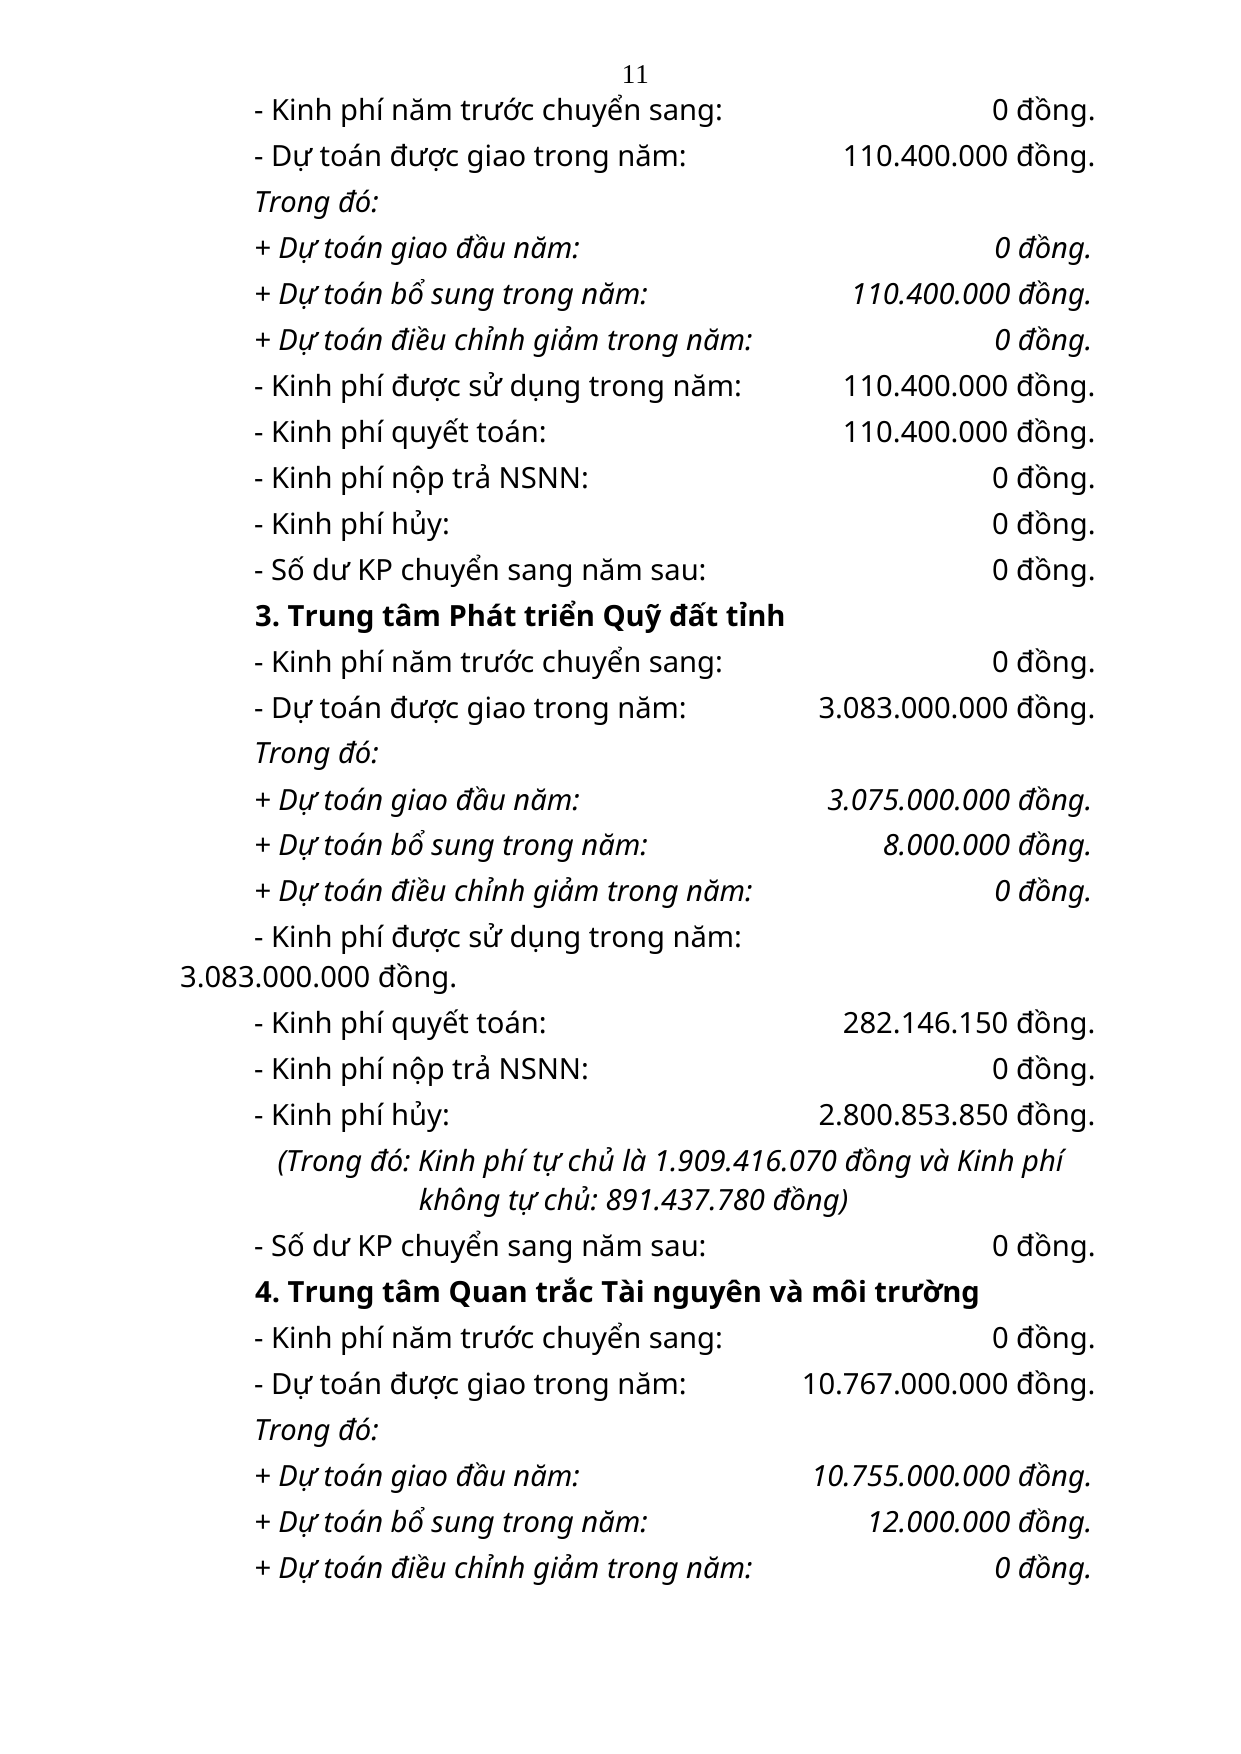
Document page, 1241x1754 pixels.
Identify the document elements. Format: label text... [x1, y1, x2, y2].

text Trong đó: [254, 182, 1090, 221]
text + Dự toán bổ sung trong năm: 110.400.000 đồng. [254, 273, 1090, 313]
text - Kinh phí quyết toán: 282.146.150 đồng. [254, 1002, 1090, 1042]
text - Kinh phí quyết toán: 110.400.000 đồng. [254, 411, 1090, 451]
text - Kinh phí được sử dụng trong năm: 3.083.000.000 đồng. [180, 917, 1090, 996]
text - Kinh phí năm trước chuyển sang: 0 đồng. [254, 90, 1090, 129]
text + Dự toán điều chỉnh giảm trong năm: 0 đồng. [254, 1547, 1090, 1587]
text + Dự toán điều chỉnh giảm trong năm: 0 đồng. [254, 871, 1090, 910]
text - Số dư KP chuyển sang năm sau: 0 đồng. [180, 549, 1090, 589]
text - Kinh phí nộp trả NSNN: 0 đồng. [180, 457, 1090, 497]
text - Kinh phí hủy: 2.800.853.850 đồng. [180, 1094, 1090, 1134]
text + Dự toán điều chỉnh giảm trong năm: 0 đồng. [254, 319, 1090, 359]
text + Dự toán bổ sung trong năm: 8.000.000 đồng. [254, 825, 1090, 864]
text + Dự toán giao đầu năm: 10.755.000.000 đồng. [254, 1455, 1090, 1495]
text 4. Trung tâm Quan trắc Tài nguyên và môi trường [180, 1272, 1090, 1311]
text Trong đó: [254, 1409, 1090, 1449]
text - Kinh phí năm trước chuyển sang: 0 đồng. [254, 641, 1090, 681]
text + Dự toán giao đầu năm: 3.075.000.000 đồng. [254, 779, 1090, 818]
text 3. Trung tâm Phát triển Quỹ đất tỉnh [180, 595, 1090, 635]
text - Kinh phí được sử dụng trong năm: 110.400.000 đồng. [180, 365, 1090, 405]
text + Dự toán bổ sung trong năm: 12.000.000 đồng. [254, 1501, 1090, 1541]
text - Kinh phí nộp trả NSNN: 0 đồng. [180, 1048, 1090, 1088]
text Trong đó: [254, 733, 1090, 772]
text - Dự toán được giao trong năm: 10.767.000.000 đồng. [254, 1363, 1090, 1403]
text - Số dư KP chuyển sang năm sau: 0 đồng. [180, 1226, 1090, 1265]
text (Trong đó: Kinh phí tự chủ là 1.909.416.070 đồng và Kinh phí không tự chủ: 891.437.780 đồng) [180, 1140, 1090, 1219]
text + Dự toán giao đầu năm: 0 đồng. [254, 227, 1090, 267]
text - Kinh phí hủy: 0 đồng. [180, 503, 1090, 543]
text - Kinh phí năm trước chuyển sang: 0 đồng. [254, 1317, 1090, 1357]
text - Dự toán được giao trong năm: 110.400.000 đồng. [254, 136, 1090, 175]
text - Dự toán được giao trong năm: 3.083.000.000 đồng. [254, 687, 1090, 727]
